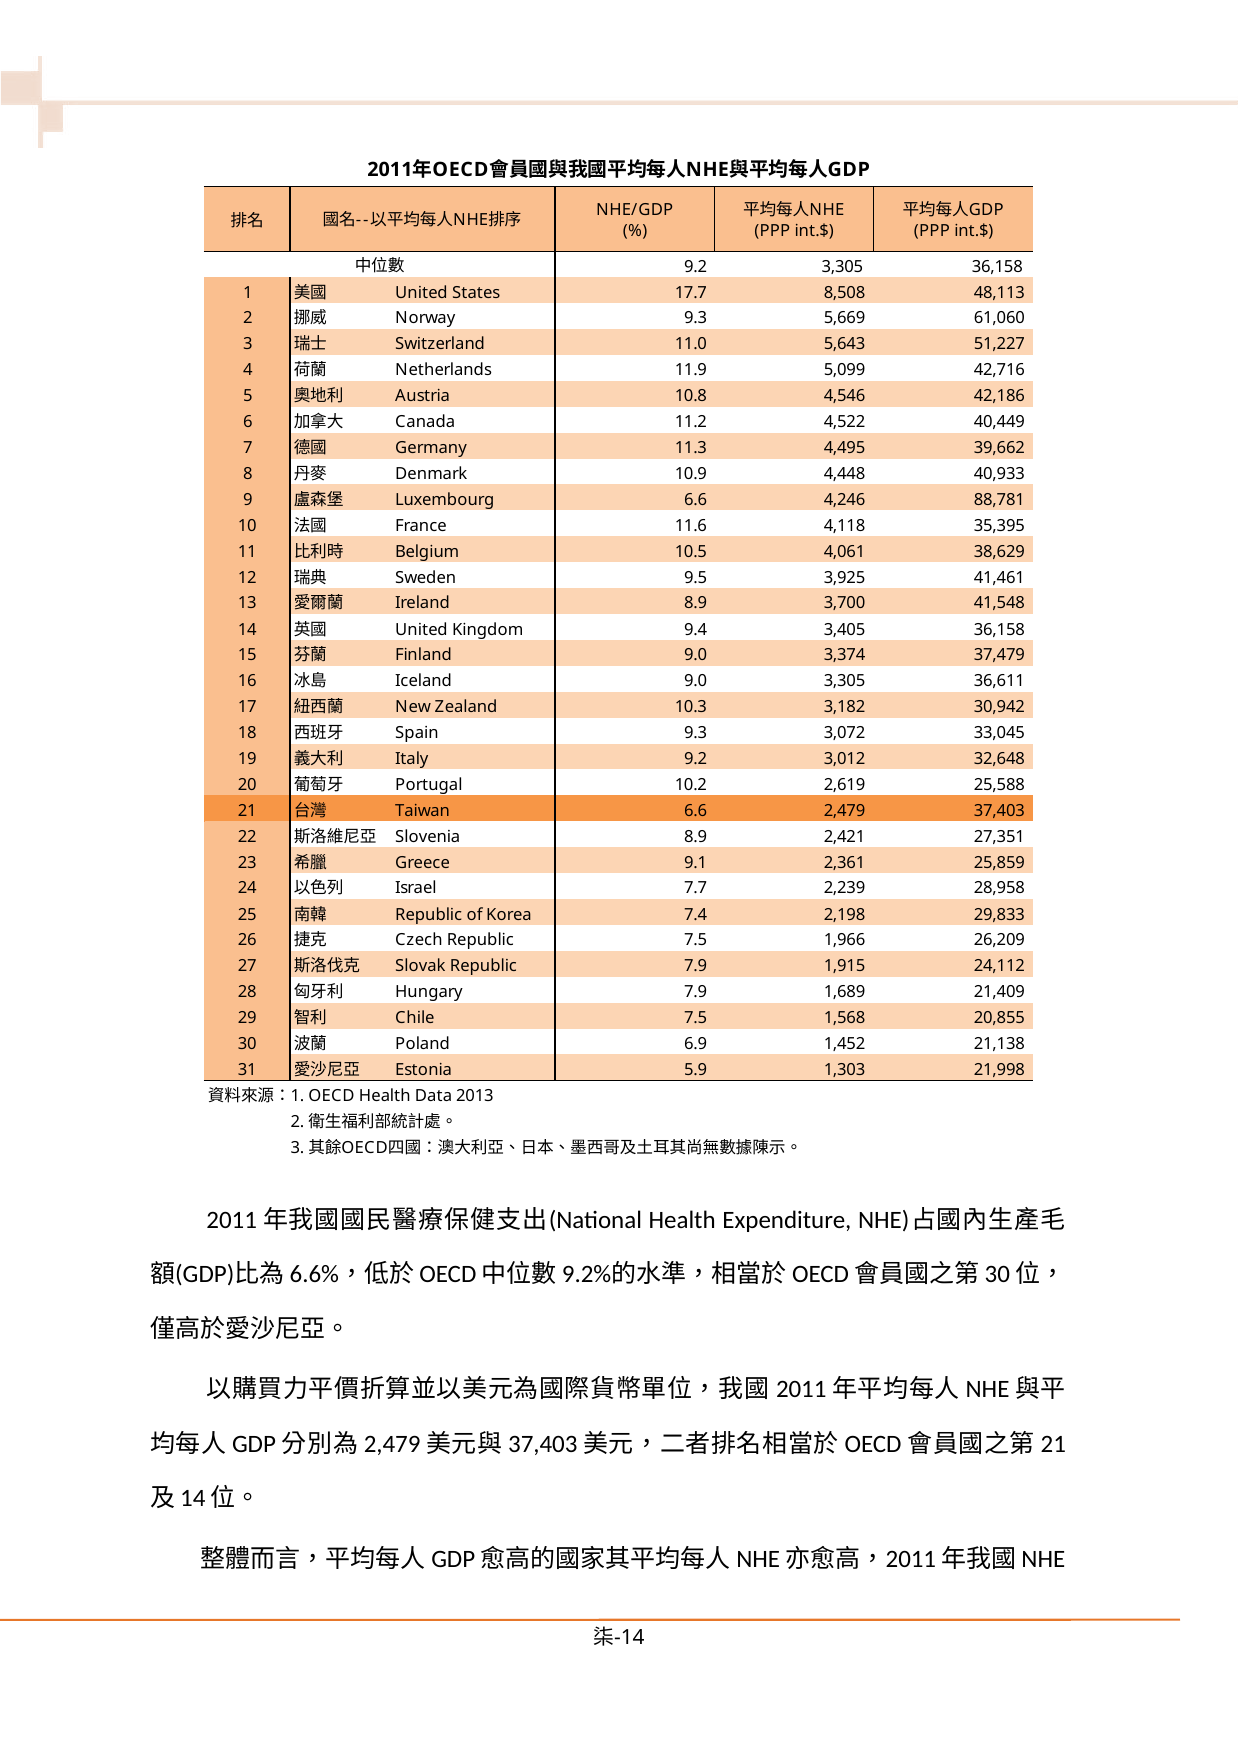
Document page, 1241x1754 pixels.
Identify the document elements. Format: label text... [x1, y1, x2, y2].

text 2011年我國國民醫療保健支出(National Health Expenditure, NHE)占國內生產毛額(GDP)比為6.6%，低於OECD中位數9.2%的水準，相當於OECD會員國之第30位，僅高於愛沙尼亞。 [150, 1199, 1066, 1344]
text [150, 1538, 1066, 1574]
text 以購買力平價折算並以美元為國際貨幣單位，我國2011年平均每人NHE與平均每人GDP分別為2,479美元與37,403美元，二者排名相當於OECD會員國之第21及14位。 [150, 1369, 1066, 1514]
